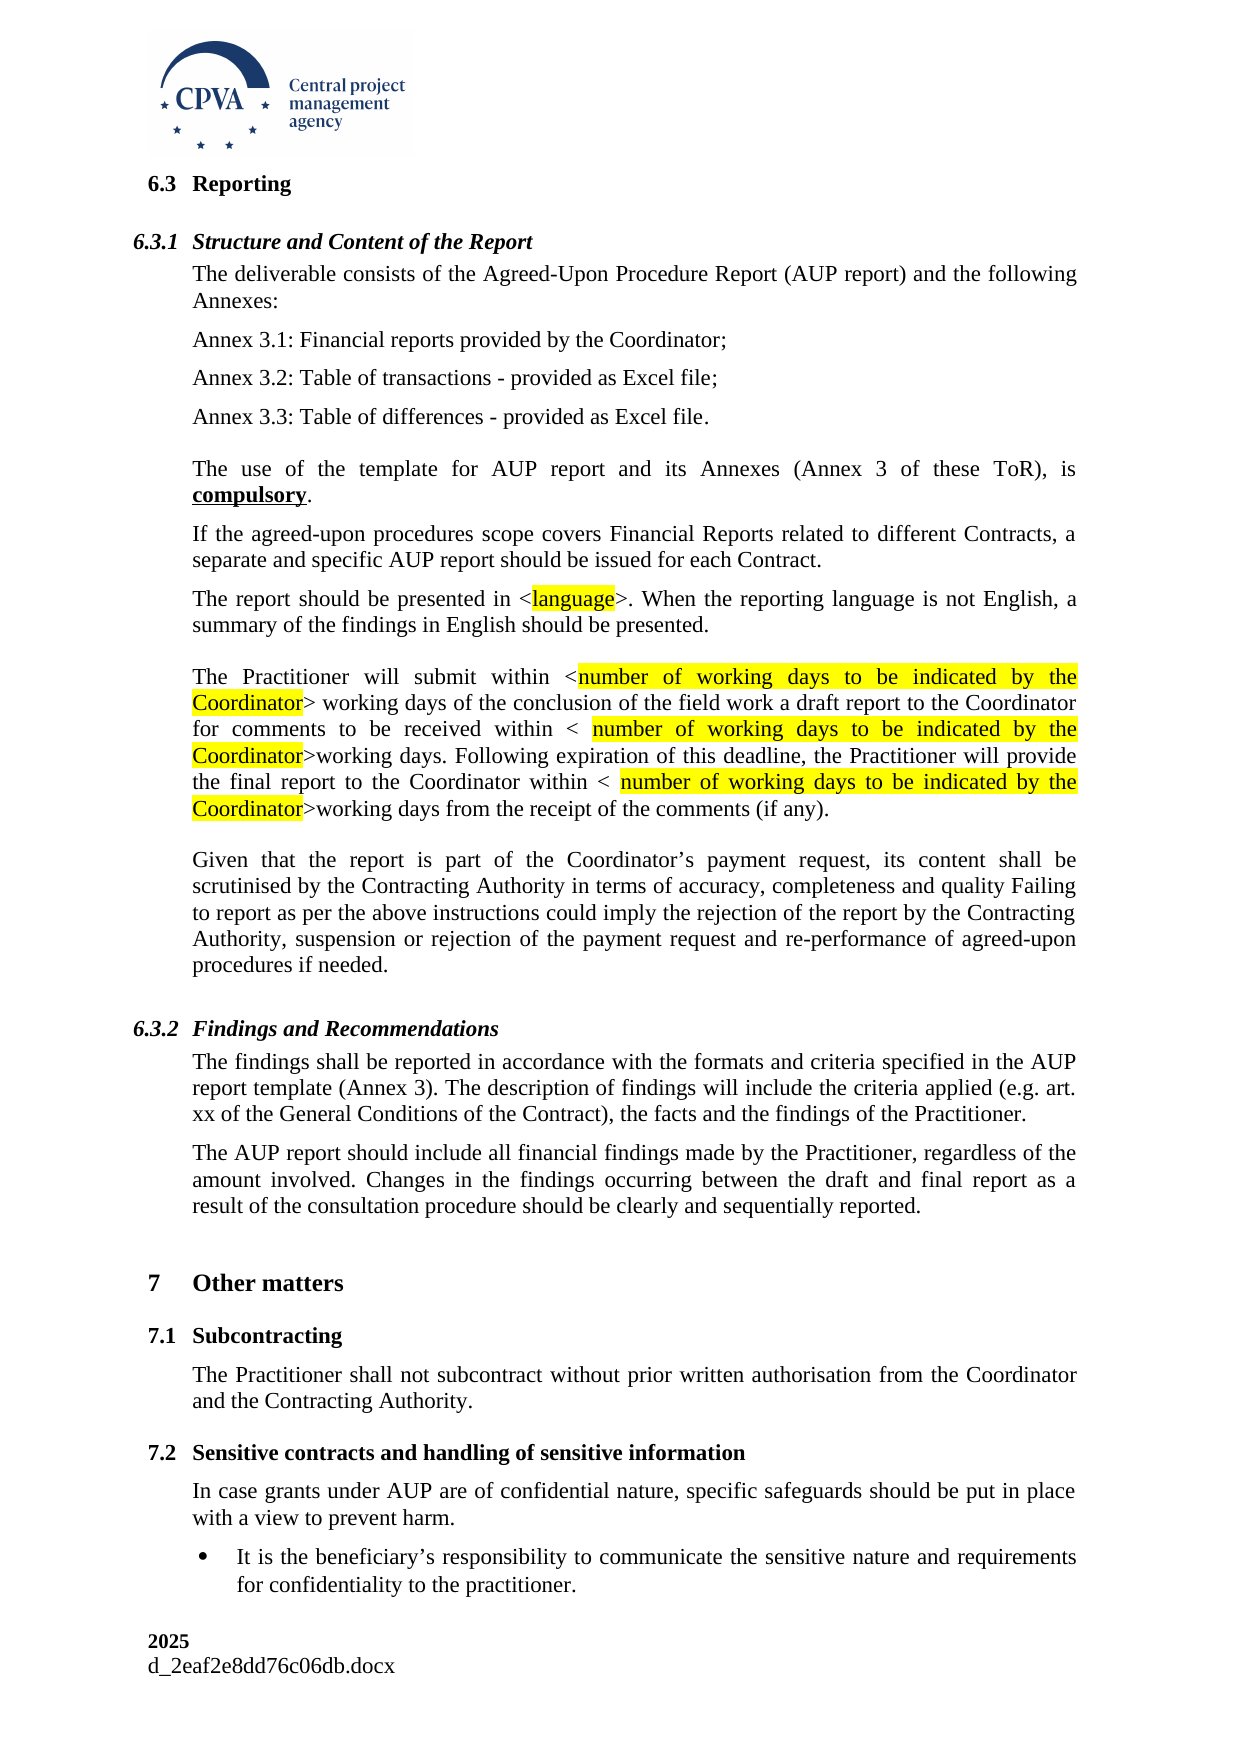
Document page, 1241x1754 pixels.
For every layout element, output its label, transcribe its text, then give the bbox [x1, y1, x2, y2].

subtitle Findings and Recommendations [133, 1015, 1078, 1042]
subtitle Other matters [148, 1268, 1078, 1297]
text The deliverable consists of the Agreed-Upon Procedure Report (AUP report) and the following Annexes: [192, 260, 1078, 313]
text The AUP report should include all financial findings made by the Practitioner, regardless of the amount involved. Changes in the findings occurring between the draft and final report as a result of the consultation procedure should be clearly and sequentially reported. [192, 1139, 1078, 1218]
text Annex 3.2: Table of transactions - provided as Excel file; [192, 364, 1078, 391]
text The findings shall be reported in accordance with the formats and criteria specified in the AUP report template (Annex 3). The description of findings will include the criteria applied (e.g. art. xx of the General Conditions of the Contract), the facts and the findings of the Practitioner. [192, 1048, 1078, 1127]
text If the agreed-upon procedures scope covers Financial Reports related to different Contracts, a separate and specific AUP report should be issued for each Contract. [192, 520, 1078, 573]
subtitle Sensitive contracts and handling of sensitive information [148, 1439, 1078, 1465]
text The report should be presented in <language>. When the reporting language is not English, a summary of the findings in English should be presented. [192, 585, 1078, 638]
text In case grants under AUP are of confidential nature, specific safeguards should be put in place with a view to prevent harm. [192, 1478, 1078, 1530]
text The Practitioner shall not subcontract without prior written authorisation from the Coordinator and the Contracting Authority. [192, 1361, 1078, 1414]
subtitle Reporting [148, 170, 1078, 197]
text Annex 3.3: Table of differences - provided as Excel file. [192, 403, 1078, 430]
text The Practitioner will submit within <number of working days to be indicated by the Coordinator> working days of the conclusion of the field work a draft report to the Coordinator for comments to be received within < number of working days to be indicated by the Coordinator>working days. Following expiration of this deadline, the Practitioner will provide the final report to the Coordinator within < number of working days to be indicated by the Coordinator>working days from the receipt of the comments (if any). [192, 663, 1078, 821]
subtitle Subcontracting [148, 1322, 1078, 1348]
list It is the beneficiary’s responsibility to communicate the sensitive nature and requirements for confidentiality to the practitioner. [199, 1543, 1078, 1598]
text The use of the template for AUP report and its Annexes (Annex 3 of these ToR), is compulsory. [192, 455, 1078, 507]
text Given that the report is part of the Coordinator’s payment request, its content shall be scrutinised by the Contracting Authority in terms of accuracy, completeness and quality Failing to report as per the above instructions could imply the rejection of the report by the Contracting Authority, suspension or rejection of the payment request and re-performance of agreed-upon procedures if needed. [192, 846, 1078, 978]
text Annex 3.1: Financial reports provided by the Coordinator; [192, 326, 1078, 352]
picture [147, 29, 416, 158]
subtitle Structure and Content of the Report [133, 228, 1078, 254]
